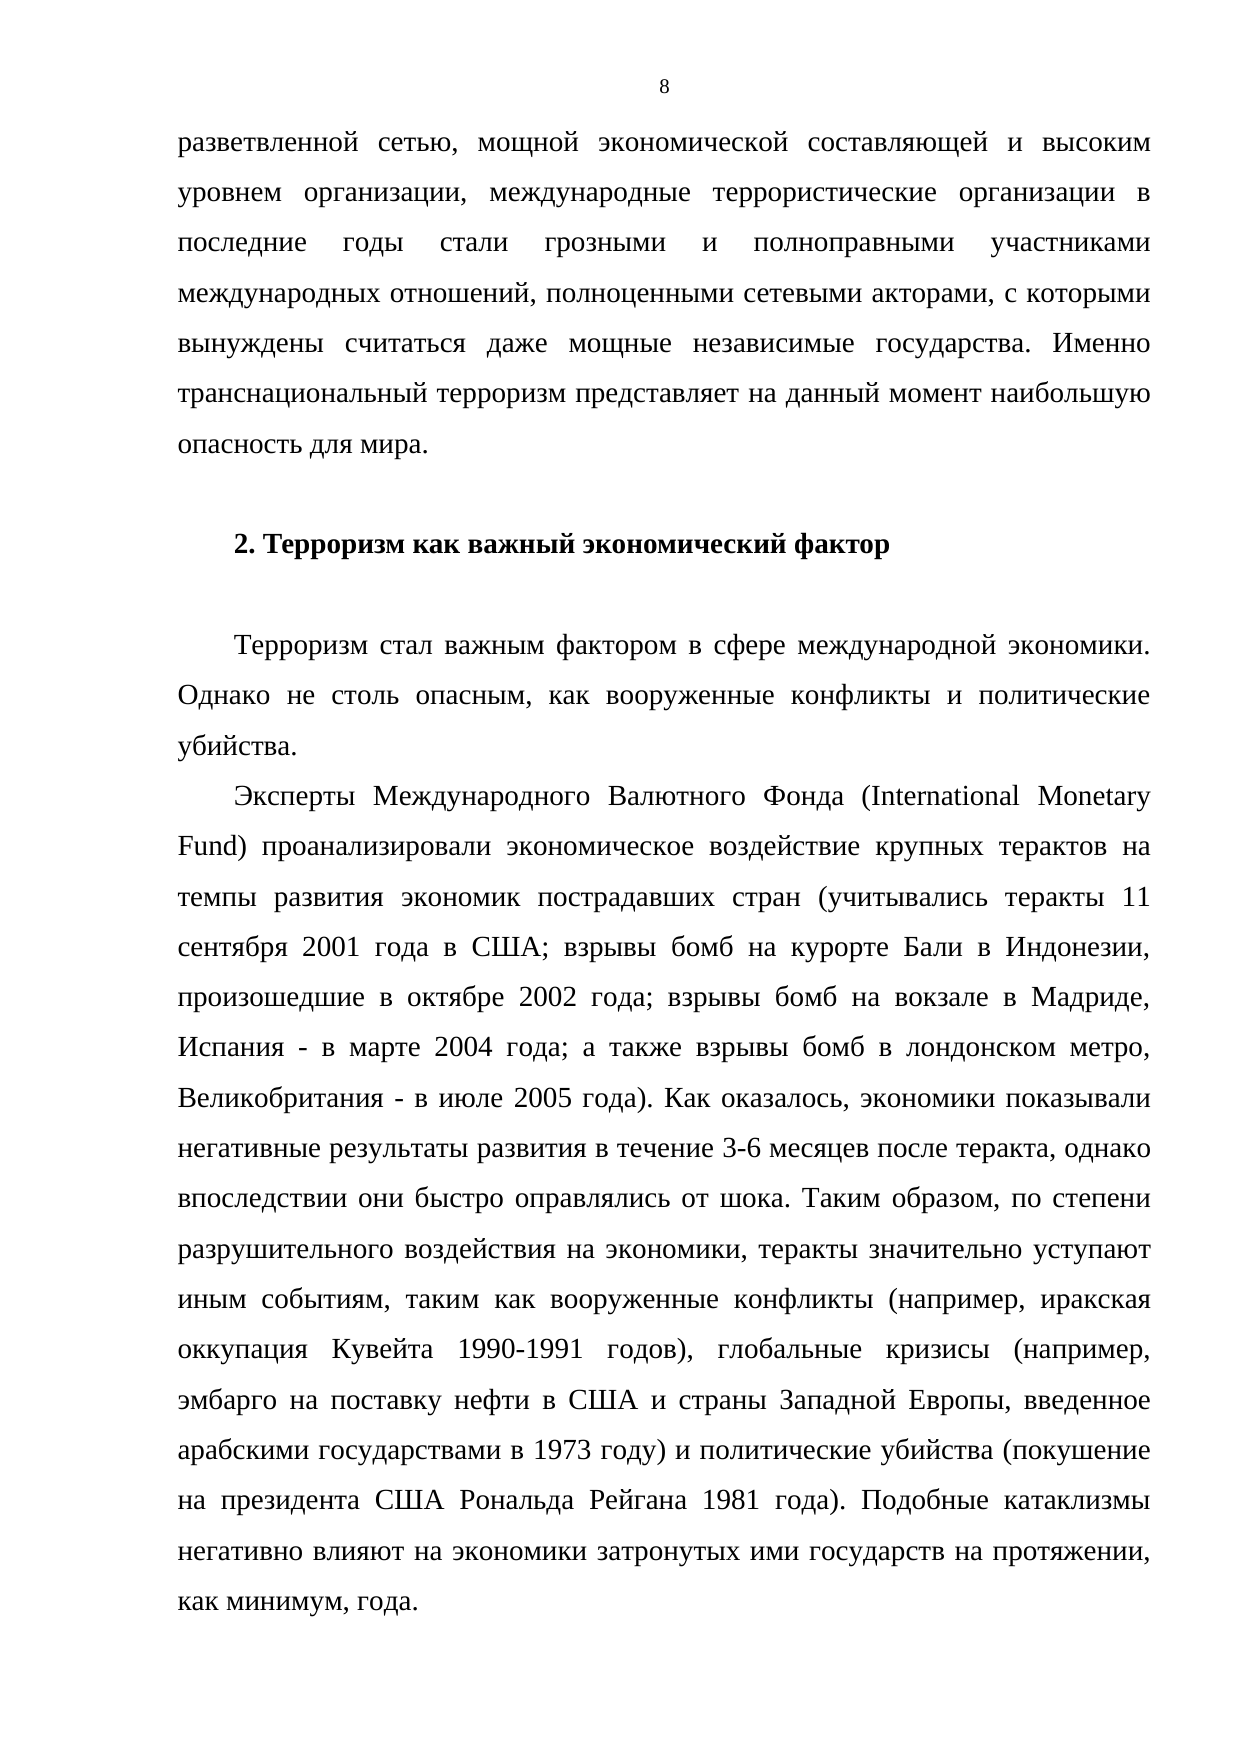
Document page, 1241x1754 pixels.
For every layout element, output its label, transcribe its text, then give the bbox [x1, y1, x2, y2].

text 2. Терроризм как важный экономический фактор [177, 526, 1152, 560]
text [177, 124, 1152, 459]
text Эксперты Международного Валютного Фонда (International Monetary Fund) проанализировали экономическое воздействие крупных терактов на темпы развития экономик пострадавших стран (учитывались теракты 11 сентября 2001 года в США; взрывы бомб на курорте Бали в Индонезии, произошедшие в октябре 2002 года; взрывы бомб на вокзале в Мадриде, Испания - в марте 2004 года; а также взрывы бомб в лондонском метро, Великобритания - в июле 2005 года). Как оказалось, экономики показывали негативные результаты развития в течение 3-6 месяцев после теракта, однако впоследствии они быстро оправлялись от шока. Таким образом, по степени разрушительного воздействия на экономики, теракты значительно уступают иным событиям, таким как вооруженные конфликты (например, иракская оккупация Кувейта 1990-1991 годов), глобальные кризисы (например, эмбарго на поставку нефти в США и страны Западной Европы, введенное арабскими государствами в 1973 году) и политические убийства (покушение на президента США Рональда Рейгана 1981 года). Подобные катаклизмы негативно влияют на экономики затронутых ими государств на протяжении, как минимум, года. [177, 778, 1152, 1617]
text Терроризм стал важным фактором в сфере международной экономики. Однако не столь опасным, как вооруженные конфликты и политические убийства. [177, 627, 1152, 761]
